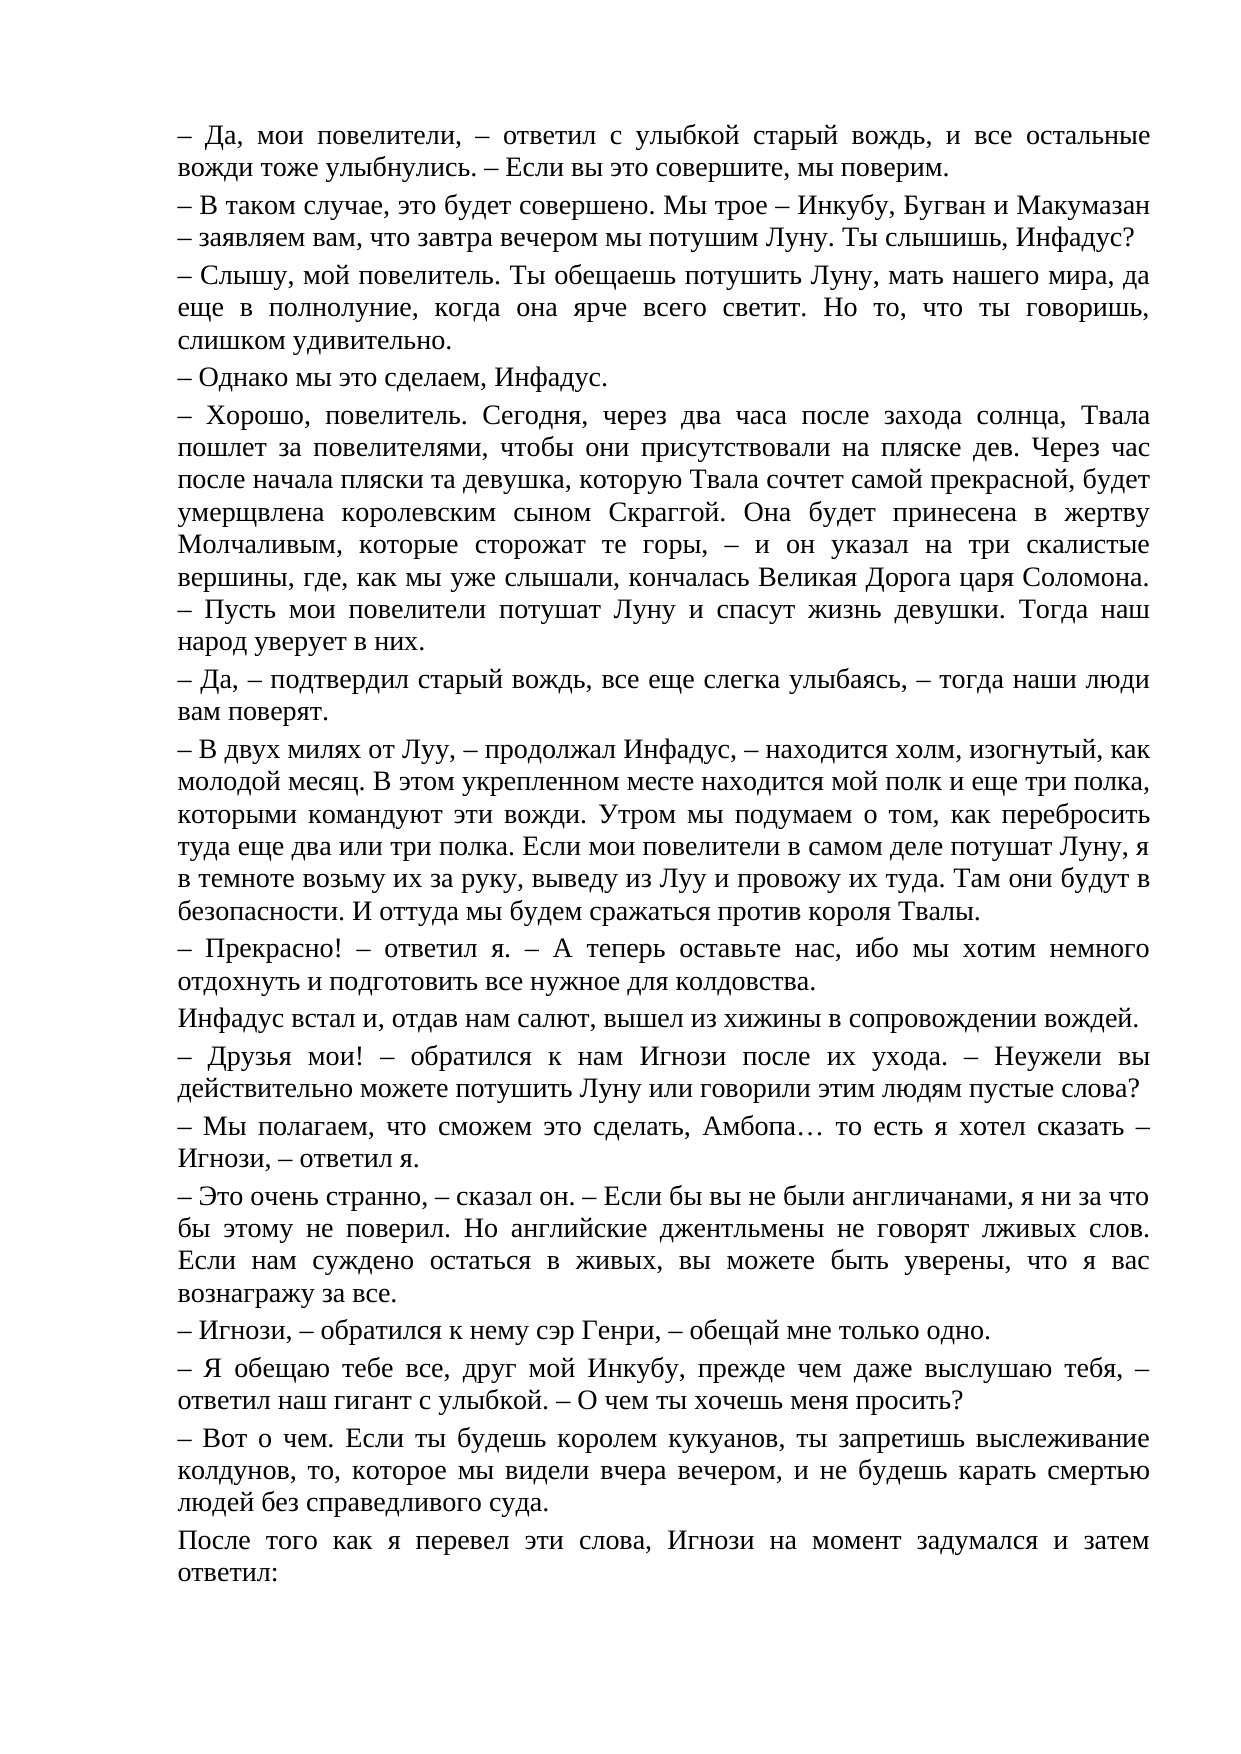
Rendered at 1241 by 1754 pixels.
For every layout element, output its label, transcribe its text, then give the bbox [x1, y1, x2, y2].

text – Вот о чем. Если ты будешь королем кукуанов, ты запретишь выслеживание колдунов, то, которое мы видели вчера вечером, и не будешь карать смертью людей без справедливого суда. [177, 1421, 1152, 1518]
text Инфадус встал и, отдав нам салют, вышел из хижины в сопровождении вождей. [177, 1001, 1152, 1034]
text – Слышу, мой повелитель. Ты обещаешь потушить Луну, мать нашего мира, да еще в полнолуние, когда она ярче всего светит. Но то, что ты говоришь, слишком удивительно. [177, 258, 1152, 355]
text – Я обещаю тебе все, друг мой Инкубу, прежде чем даже выслушаю тебя, – ответил наш гигант с улыбкой. – О чем ты хочешь меня просить? [177, 1351, 1152, 1416]
text – Мы полагаем, что сможем это сделать, Амбопа… то есть я хотел сказать – Игнози, – ответил я. [177, 1109, 1152, 1173]
text – В двух милях от Луу, – продолжал Инфадус, – находится холм, изогнутый, как молодой месяц. В этом укрепленном месте находится мой полк и еще три полка, которыми командуют эти вожди. Утром мы подумаем о том, как перебросить туда еще два или три полка. Если мои повелители в самом деле потушат Луну, я в темноте возьму их за руку, выведу из Луу и провожу их туда. Там они будут в безопасности. И оттуда мы будем сражаться против короля Твалы. [177, 732, 1152, 926]
text – Прекрасно! – ответил я. – А теперь оставьте нас, ибо мы хотим немного отдохнуть и подготовить все нужное для колдовства. [177, 931, 1152, 996]
text – Да, мои повелители, – ответил с улыбкой старый вождь, и все остальные вожди тоже улыбнулись. – Если вы это совершите, мы поверим. [177, 118, 1152, 183]
text – Игнози, – обратился к нему сэр Генри, – обещай мне только одно. [177, 1313, 1152, 1346]
text – Друзья мои! – обратился к нам Игнози после их ухода. – Неужели вы действительно можете потушить Луну или говорили этим людям пустые слова? [177, 1039, 1152, 1103]
text – Это очень странно, – сказал он. – Если бы вы не были англичанами, я ни за что бы этому не поверил. Но английские джентльмены не говорят лживых слов. Если нам суждено остаться в живых, вы можете быть уверены, что я вас вознагражу за все. [177, 1178, 1152, 1308]
text После того как я перевел эти слова, Игнози на момент задумался и затем ответил: [177, 1523, 1152, 1588]
text – Да, – подтвердил старый вождь, все еще слегка улыбаясь, – тогда наши люди вам поверят. [177, 662, 1152, 727]
text – Хорошо, повелитель. Сегодня, через два часа после захода солнца, Твала пошлет за повелителями, чтобы они присутствовали на пляске дев. Через час после начала пляски та девушка, которую Твала сочтет самой прекрасной, будет умерщвлена королевским сыном Скраггой. Она будет принесена в жертву Молчаливым, которые сторожат те горы, – и он указал на три скалистые вершины, где, как мы уже слышали, кончалась Великая Дорога царя Соломона. – Пусть мои повелители потушат Луну и спасут жизнь девушки. Тогда наш народ уверует в них. [177, 398, 1152, 657]
text – В таком случае, это будет совершено. Мы трое – Инкубу, Бугван и Макумазан – заявляем вам, что завтра вечером мы потушим Луну. Ты слышишь, Инфадус? [177, 188, 1152, 253]
text – Однако мы это сделаем, Инфадус. [177, 360, 1152, 393]
